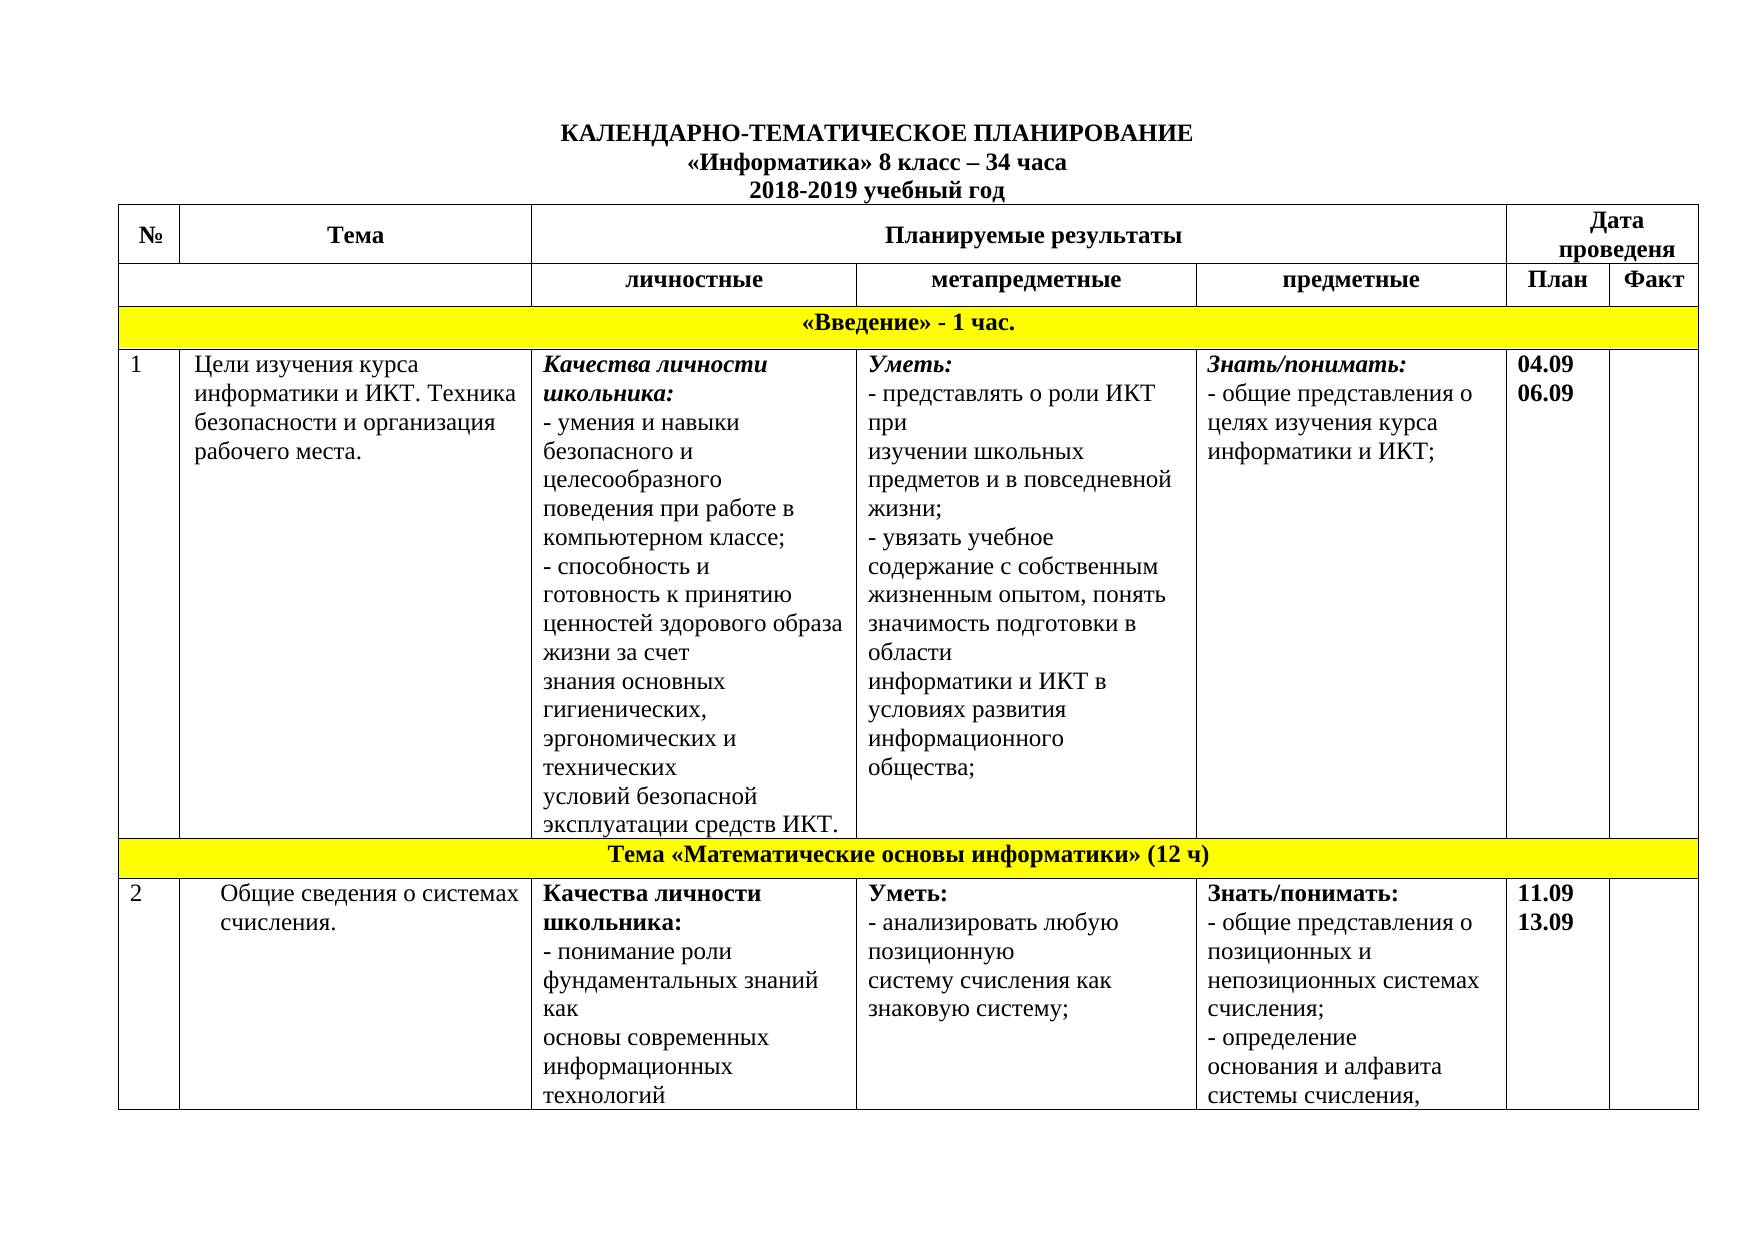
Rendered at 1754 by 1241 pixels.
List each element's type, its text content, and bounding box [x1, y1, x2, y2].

table_cell 11.09 13.09 [1507, 879, 1609, 1108]
table_cell личностные [532, 264, 856, 306]
table_cell Тема «Математические основы информатики» (12 ч) [119, 839, 1698, 877]
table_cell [857, 879, 1196, 1108]
table_cell 2 [119, 879, 179, 1108]
text «Информатика» 8 класс – 34 часа [118, 147, 1636, 176]
table_cell [1610, 879, 1698, 1108]
table_cell План [1507, 264, 1609, 306]
table_cell [119, 264, 531, 306]
table_cell [1610, 350, 1698, 838]
table_header № [119, 205, 179, 263]
table_cell Знать/понимать: - общие представления о целях изучения курса информатики и ИКТ; [1197, 350, 1506, 838]
table_header Планируемые результаты [532, 205, 1506, 263]
table_cell Уметь: - представлять о роли ИКТ при изучении школьных предметов и в повседневной жизни; - увязать учебное содержание с собственным жизненным опытом, понять значимость подготовки в области информатики и ИКТ в условиях развития информационного общества; [857, 350, 1196, 838]
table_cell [532, 879, 856, 1108]
text 2018-2019 учебный год [118, 176, 1636, 204]
table_cell 04.09 06.09 [1507, 350, 1609, 838]
table_cell предметные [1197, 264, 1506, 306]
table_cell Факт [1610, 264, 1698, 306]
table_header Тема [180, 205, 531, 263]
table_cell «Введение» - 1 час. [119, 307, 1698, 348]
table_cell метапредметные [857, 264, 1196, 306]
table_header Дата проведеня [1507, 205, 1698, 263]
table_cell Качества личности школьника: - умения и навыки безопасного и целесообразного поведения при работе в компьютерном классе; - способность и готовность к принятию ценностей здорового образа жизни за счет знания основных гигиенических, эргономических и технических условий безопасной эксплуатации средств ИКТ. [532, 350, 856, 838]
text КАЛЕНДАРНО-ТЕМАТИЧЕСКОЕ ПЛАНИРОВАНИЕ [118, 118, 1636, 147]
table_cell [1197, 879, 1506, 1108]
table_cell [180, 879, 531, 1108]
table_cell Цели изучения курса информатики и ИКТ. Техника безопасности и организация рабочего места. [180, 350, 531, 838]
table_cell 1 [119, 350, 179, 838]
